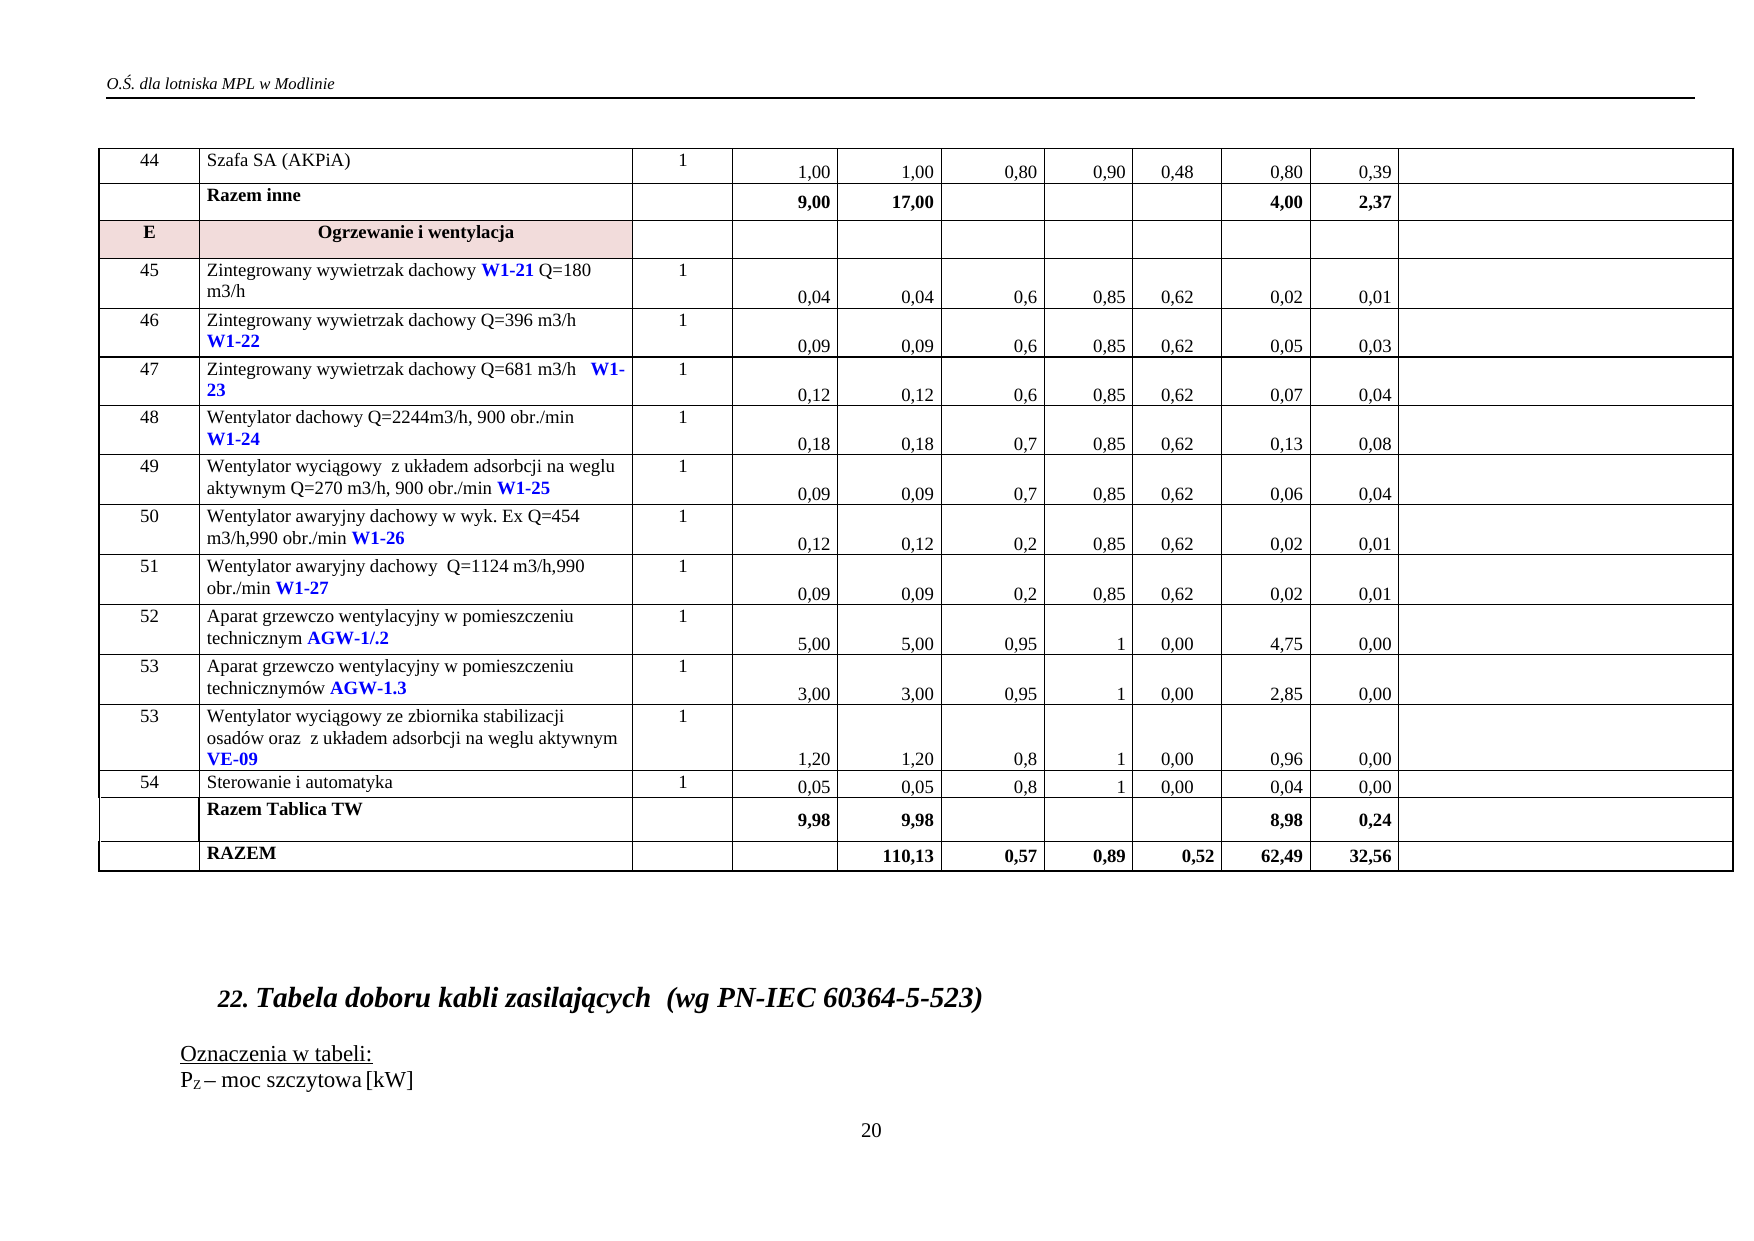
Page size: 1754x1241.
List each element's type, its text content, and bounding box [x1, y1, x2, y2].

table_cell 0,95 [942, 605, 1044, 654]
table_cell 0,6 [942, 259, 1044, 308]
table_cell 0,00 [1133, 605, 1221, 654]
table_cell Wentylator awaryjny dachowy Q=1124 m3/h,990 obr./min W1-27 [200, 555, 632, 604]
table_cell 1 [633, 655, 732, 704]
table_cell 0,02 [1222, 505, 1310, 554]
table_cell 1 [633, 505, 732, 554]
table_cell 0,62 [1133, 358, 1221, 405]
table_cell [633, 842, 732, 870]
table_cell 1 [633, 705, 732, 770]
text PZ – moc szczytowa [kW] [106, 1066, 1636, 1092]
table_cell [1399, 655, 1732, 704]
table_cell 0,09 [838, 555, 941, 604]
table_cell [838, 221, 941, 258]
table_cell 0,18 [733, 406, 837, 454]
table_cell [1399, 184, 1732, 220]
table_cell 9,98 [838, 798, 941, 841]
table_cell [1399, 705, 1732, 770]
table_cell [1399, 842, 1732, 870]
table_cell 46 [100, 309, 199, 356]
table_cell 0,2 [942, 555, 1044, 604]
table_cell 45 [100, 259, 199, 308]
table_cell 1 [633, 259, 732, 308]
table_cell [1399, 259, 1732, 308]
table_cell 53 [100, 655, 199, 704]
table_cell [942, 221, 1044, 258]
table_cell 0,12 [838, 505, 941, 554]
table_cell 0,62 [1133, 455, 1221, 504]
table_cell 1 [633, 771, 732, 797]
table_cell 1 [633, 309, 732, 356]
table_cell [1045, 798, 1132, 841]
table_cell [1045, 221, 1132, 258]
table_cell 0,00 [1311, 605, 1398, 654]
table_cell E [100, 221, 199, 258]
table_cell 0,62 [1133, 259, 1221, 308]
table_cell 0,24 [1311, 798, 1398, 841]
table_cell 0,62 [1133, 555, 1221, 604]
table_cell 32,56 [1311, 842, 1398, 870]
table_cell 0,85 [1045, 406, 1132, 454]
table_cell 9,98 [733, 798, 837, 841]
table_cell 4,75 [1222, 605, 1310, 654]
table_cell [100, 798, 198, 841]
table_cell 5,00 [838, 605, 941, 654]
table_cell [1399, 149, 1732, 183]
table_cell 0,8 [942, 705, 1044, 770]
table_cell Wentylator awaryjny dachowy w wyk. Ex Q=454 m3/h,990 obr./min W1-26 [200, 505, 632, 554]
table_cell 0,12 [733, 358, 837, 405]
table_cell 1 [633, 555, 732, 604]
table_cell 0,85 [1045, 555, 1132, 604]
table_cell [633, 798, 732, 841]
table_cell 1,20 [733, 705, 837, 770]
table_cell 0,62 [1133, 505, 1221, 554]
table_cell 0,02 [1222, 259, 1310, 308]
table_cell [1133, 221, 1221, 258]
table_cell 0,04 [1311, 455, 1398, 504]
table_cell Ogrzewanie i wentylacja [200, 221, 632, 258]
table_cell [1399, 309, 1732, 356]
table_cell 0,05 [733, 771, 837, 797]
table_cell 0,00 [1311, 655, 1398, 704]
table_cell Wentylator wyciągowy ze zbiornika stabilizacji osadów oraz z układem adsorbcji na weglu aktywnym VE-09 [200, 705, 632, 770]
table_cell 3,00 [733, 655, 837, 704]
table_cell [1399, 605, 1732, 654]
table_cell 3,00 [838, 655, 941, 704]
table_cell [100, 842, 199, 870]
text Oznaczenia w tabeli: [106, 1040, 1636, 1066]
table_cell 52 [100, 605, 199, 654]
table_cell RAZEM [200, 842, 632, 870]
table_cell 0,12 [733, 505, 837, 554]
table_cell 47 [100, 358, 199, 405]
table_cell 0,01 [1311, 555, 1398, 604]
table_cell Wentylator dachowy Q=2244m3/h, 900 obr./min W1-24 [200, 406, 632, 454]
table_cell 0,00 [1133, 771, 1221, 797]
table_cell 0,90 [1045, 149, 1132, 183]
table_cell 110,13 [838, 842, 941, 870]
table_cell 1 [1045, 705, 1132, 770]
table_cell 0,95 [942, 655, 1044, 704]
table_cell 0,12 [838, 358, 941, 405]
table_cell 0,00 [1133, 655, 1221, 704]
table_cell [1222, 221, 1310, 258]
table_cell [1399, 798, 1732, 841]
table_cell 0,85 [1045, 309, 1132, 356]
table_cell 48 [100, 406, 199, 454]
table_cell 0,09 [838, 309, 941, 356]
table_cell 53 [100, 705, 199, 770]
table_cell [942, 184, 1044, 220]
table_cell [1045, 184, 1132, 220]
table_cell 0,6 [942, 309, 1044, 356]
table_cell 0,04 [1222, 771, 1310, 797]
table_cell Zintegrowany wywietrzak dachowy Q=681 m3/h W1-23 [200, 358, 632, 405]
table_cell 0,09 [733, 455, 837, 504]
table_cell 62,49 [1222, 842, 1310, 870]
table_cell 0,85 [1045, 259, 1132, 308]
table_cell 0,04 [733, 259, 837, 308]
table_cell 51 [100, 555, 199, 604]
table_cell 1,20 [838, 705, 941, 770]
table_cell 0,02 [1222, 555, 1310, 604]
table_cell 1 [1045, 655, 1132, 704]
table_cell [1133, 184, 1221, 220]
table_cell 0,89 [1045, 842, 1132, 870]
table_cell 0,80 [1222, 149, 1310, 183]
table_cell 1 [633, 406, 732, 454]
table_cell 0,52 [1133, 842, 1221, 870]
table_cell [1399, 221, 1732, 258]
table_cell 1 [1045, 605, 1132, 654]
table_cell 0,13 [1222, 406, 1310, 454]
table_cell 0,62 [1133, 406, 1221, 454]
table_cell 0,03 [1311, 309, 1398, 356]
table_cell 0,09 [838, 455, 941, 504]
subtitle Tabela doboru kabli zasilających (wg PN-IEC 60364-5-523) [218, 980, 1636, 1013]
table_cell 0,05 [1222, 309, 1310, 356]
table_cell 0,39 [1311, 149, 1398, 183]
table_cell Zintegrowany wywietrzak dachowy Q=396 m3/h W1-22 [200, 309, 632, 356]
table_cell 2,85 [1222, 655, 1310, 704]
table_cell Zintegrowany wywietrzak dachowy W1-21 Q=180 m3/h [200, 259, 632, 308]
table_cell 49 [100, 455, 199, 504]
table_cell [633, 221, 732, 258]
table_cell 54 [100, 771, 199, 797]
table_cell 0,2 [942, 505, 1044, 554]
table_cell [1399, 406, 1732, 454]
table_cell 1 [633, 358, 732, 405]
table_cell [1399, 555, 1732, 604]
table_cell 50 [100, 505, 199, 554]
table_cell [1399, 505, 1732, 554]
table_cell Razem Tablica TW [200, 798, 632, 841]
table_cell 0,18 [838, 406, 941, 454]
table_cell 8,98 [1222, 798, 1310, 841]
table_cell Wentylator wyciągowy z układem adsorbcji na weglu aktywnym Q=270 m3/h, 900 obr./min W1-25 [200, 455, 632, 504]
table_cell 0,6 [942, 358, 1044, 405]
table_cell 1,00 [733, 149, 837, 183]
table_cell 0,7 [942, 406, 1044, 454]
table_cell [1133, 798, 1221, 841]
table_cell 0,00 [1311, 771, 1398, 797]
table_cell 1 [1045, 771, 1132, 797]
table_cell Aparat grzewczo wentylacyjny w pomieszczeniu technicznym AGW-1/.2 [200, 605, 632, 654]
table_cell 1 [633, 605, 732, 654]
table_cell [733, 842, 837, 870]
table_cell 0,8 [942, 771, 1044, 797]
table_cell 0,48 [1133, 149, 1221, 183]
table_cell 0,57 [942, 842, 1044, 870]
table_cell [1399, 358, 1732, 405]
table_cell 9,00 [733, 184, 837, 220]
table_cell [1311, 221, 1398, 258]
table_cell [1399, 771, 1732, 797]
table_cell [1399, 455, 1732, 504]
table_cell Aparat grzewczo wentylacyjny w pomieszczeniu technicznymów AGW-1.3 [200, 655, 632, 704]
table_cell 1 [633, 455, 732, 504]
table_cell 0,04 [838, 259, 941, 308]
table_cell 0,08 [1311, 406, 1398, 454]
table_cell 0,09 [733, 555, 837, 604]
table_cell Razem inne [200, 184, 632, 220]
table_cell 0,7 [942, 455, 1044, 504]
table_cell 0,00 [1133, 705, 1221, 770]
table_cell 0,05 [838, 771, 941, 797]
table_cell 0,80 [942, 149, 1044, 183]
table_cell 0,85 [1045, 505, 1132, 554]
table_cell Szafa SA (AKPiA) [200, 149, 632, 183]
table_cell 17,00 [838, 184, 941, 220]
table_cell 44 [100, 149, 199, 183]
table_cell 0,85 [1045, 358, 1132, 405]
table_cell [633, 184, 732, 220]
table_cell 0,01 [1311, 505, 1398, 554]
table_cell [942, 798, 1044, 841]
table_cell 0,06 [1222, 455, 1310, 504]
table_cell 2,37 [1311, 184, 1398, 220]
table_cell 0,09 [733, 309, 837, 356]
table_cell Sterowanie i automatyka [200, 771, 632, 797]
table_cell 0,62 [1133, 309, 1221, 356]
table_cell 0,01 [1311, 259, 1398, 308]
table_cell 0,96 [1222, 705, 1310, 770]
table_cell 1 [633, 149, 732, 183]
table_cell 1,00 [838, 149, 941, 183]
table_cell 0,00 [1311, 705, 1398, 770]
table_cell [100, 184, 199, 220]
table_cell [733, 221, 837, 258]
table_cell 5,00 [733, 605, 837, 654]
table_cell 0,07 [1222, 358, 1310, 405]
table_cell 0,85 [1045, 455, 1132, 504]
table_cell 0,04 [1311, 358, 1398, 405]
table_cell 4,00 [1222, 184, 1310, 220]
